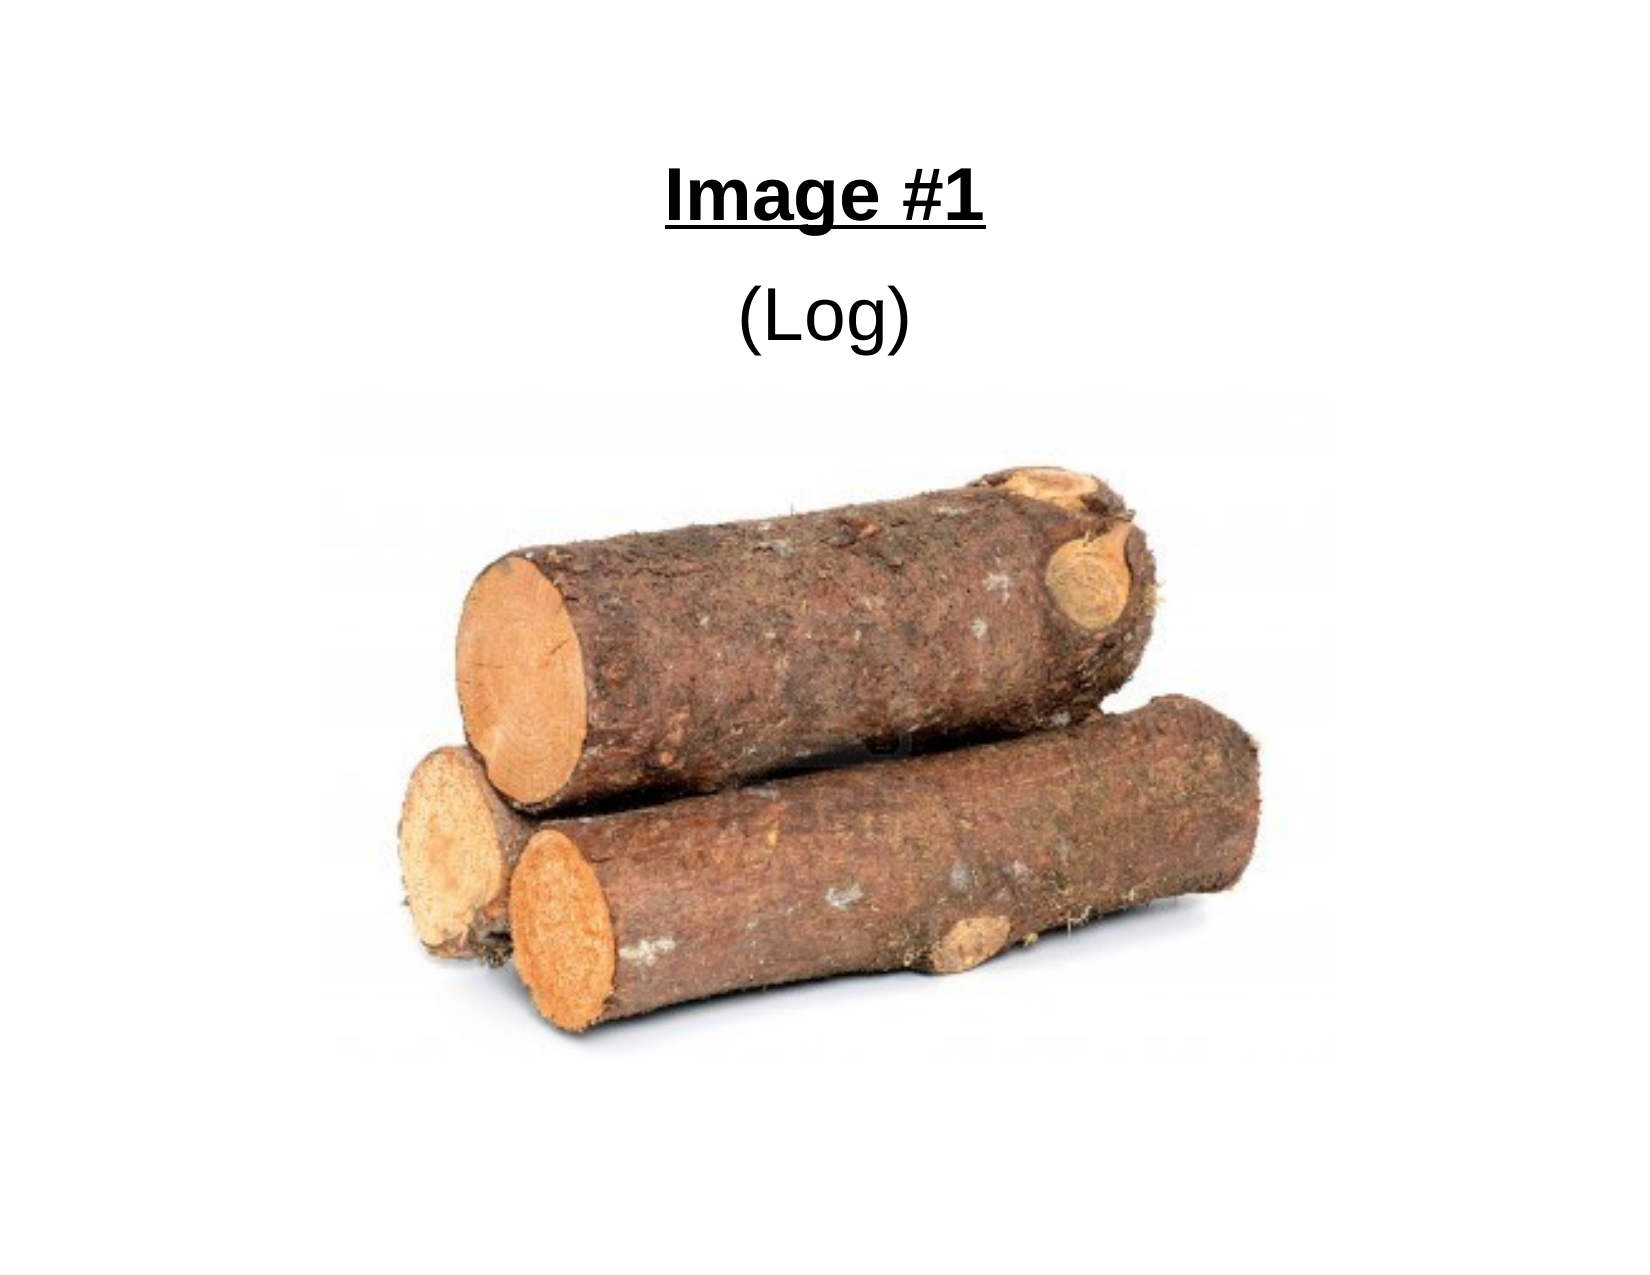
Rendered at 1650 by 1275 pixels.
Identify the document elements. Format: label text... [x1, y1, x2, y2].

text (Log) [150, 270, 1500, 356]
text Image #1 [150, 150, 1500, 236]
picture [320, 390, 1330, 1063]
